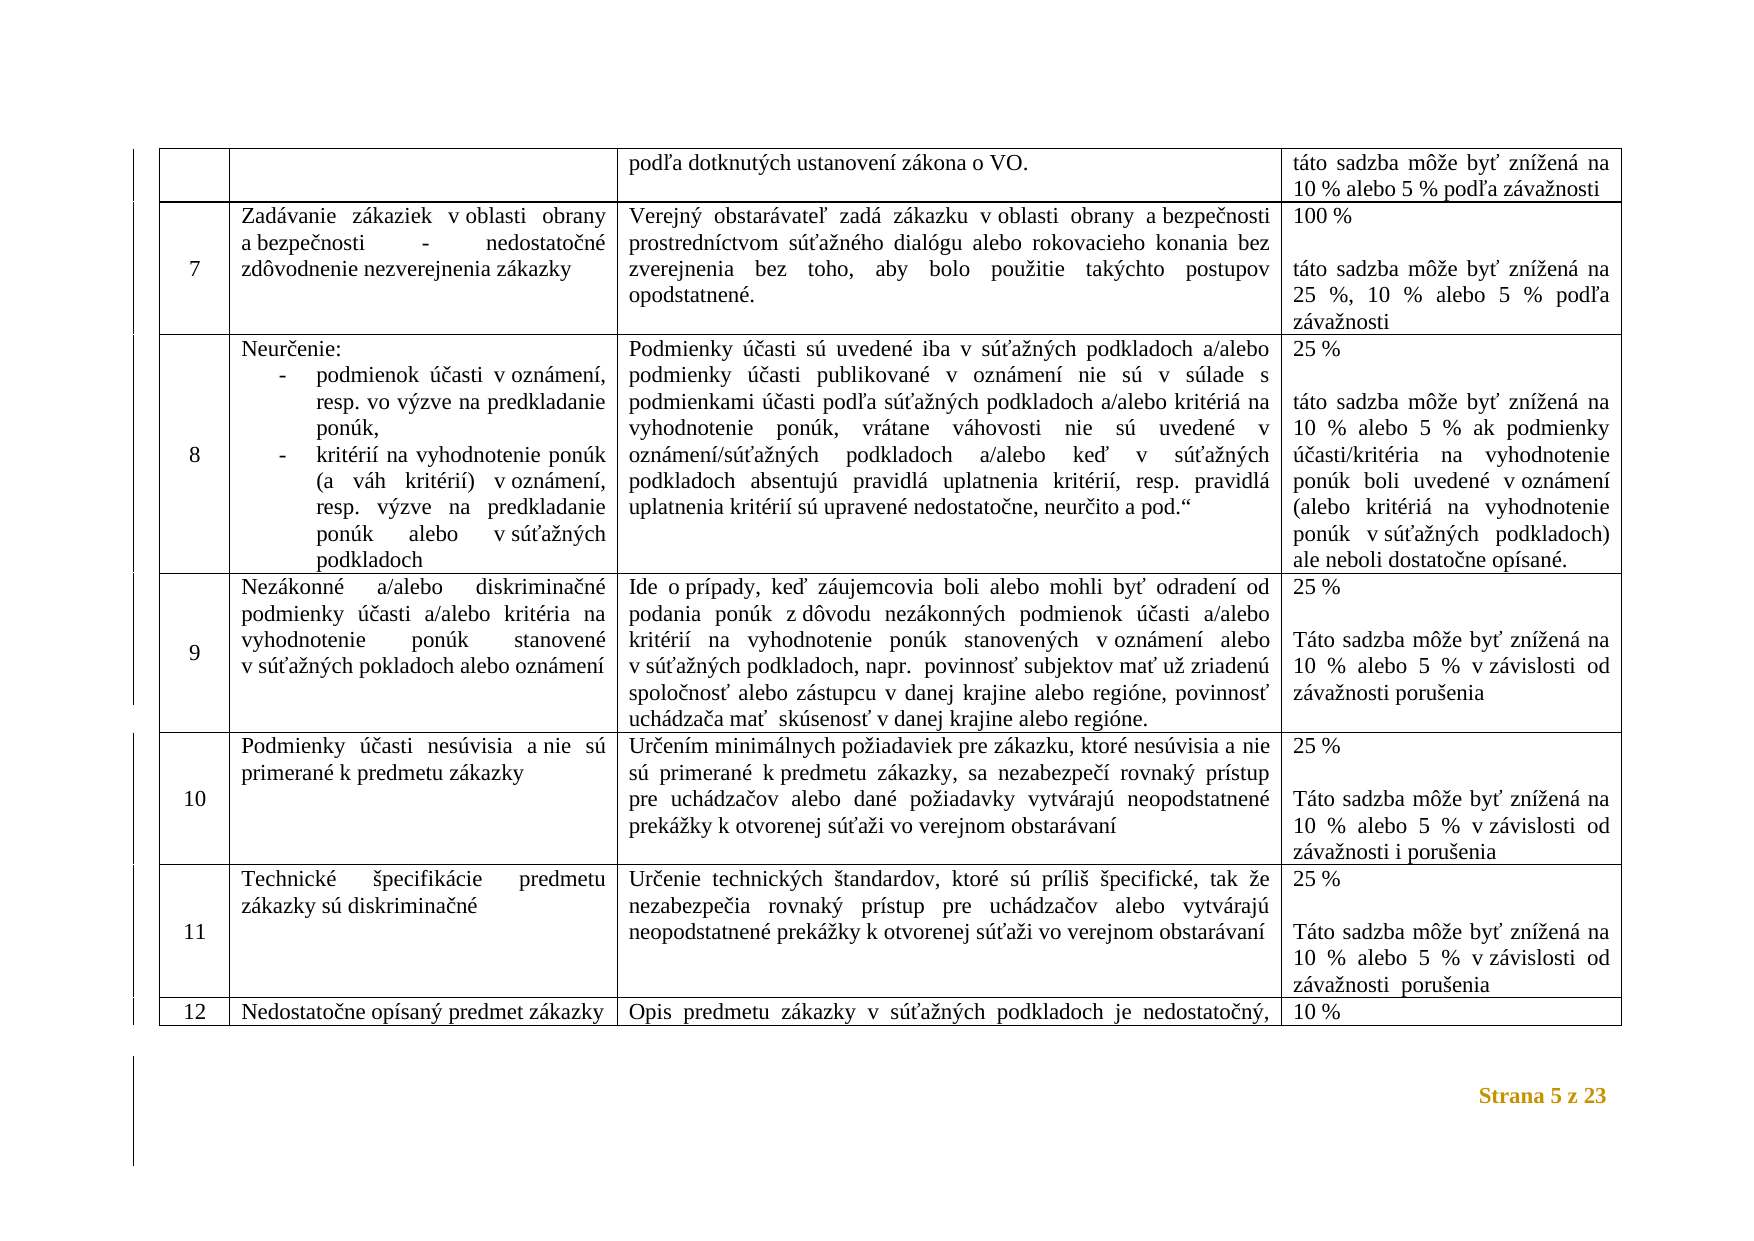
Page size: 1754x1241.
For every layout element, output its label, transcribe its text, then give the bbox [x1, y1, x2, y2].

table_cell 8 [160, 335, 229, 572]
table_cell Ide o prípady, keď záujemcovia boli alebo mohli byť odradení od podania ponúk z dôvodu nezákonných podmienok účasti a/alebo kritérií na vyhodnotenie ponúk stanovených v oznámení alebo v súťažných podkladoch, napr. povinnosť subjektov mať už zriadenú spoločnosť alebo zástupcu v danej krajine alebo regióne, povinnosť uchádzača mať skúsenosť v danej krajine alebo regióne. [618, 574, 1281, 732]
table_cell Podmienky účasti sú uvedené iba v súťažných podkladoch a/alebo podmienky účasti publikované v oznámení nie sú v súlade s podmienkami účasti podľa súťažných podkladoch a/alebo kritériá na vyhodnotenie ponúk, vrátane váhovosti nie sú uvedené v oznámení/súťažných podkladoch a/alebo keď v súťažných podkladoch absentujú pravidlá uplatnenia kritérií, resp. pravidlá uplatnenia kritérií sú upravené nedostatočne, neurčito a pod.“ [618, 335, 1281, 572]
table_cell 25 % táto sadzba môže byť znížená na 10 % alebo 5 % ak podmienky účasti/kritéria na vyhodnotenie ponúk boli uvedené v oznámení (alebo kritériá na vyhodnotenie ponúk v súťažných podkladoch) ale neboli dostatočne opísané. [1282, 335, 1621, 572]
table_cell 100 % táto sadzba môže byť znížená na 25 %, 10 % alebo 5 % podľa závažnosti [1282, 203, 1621, 334]
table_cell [230, 998, 617, 1024]
table_cell 12 [160, 998, 229, 1024]
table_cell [1282, 149, 1621, 201]
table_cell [1282, 998, 1621, 1024]
table_cell Neurčenie: podmienok účasti v oznámení, resp. vo výzve na predkladanie ponúk, kritérií na vyhodnotenie ponúk (a váh kritérií) v oznámení, resp. výzve na predkladanie ponúk alebo v súťažných podkladoch [230, 335, 617, 572]
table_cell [618, 149, 1281, 201]
table_cell 7 [160, 203, 229, 334]
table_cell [618, 998, 1281, 1024]
table_cell Určenie technických štandardov, ktoré sú príliš špecifické, tak že nezabezpečia rovnaký prístup pre uchádzačov alebo vytvárajú neopodstatnené prekážky k otvorenej súťaži vo verejnom obstarávaní [618, 865, 1281, 997]
table_cell Nezákonné a/alebo diskriminačné podmienky účasti a/alebo kritéria na vyhodnotenie ponúk stanovené v súťažných pokladoch alebo oznámení [230, 574, 617, 732]
table_cell 25 % Táto sadzba môže byť znížená na 10 % alebo 5 % v závislosti od závažnosti i porušenia [1282, 733, 1621, 864]
table_cell Technické špecifikácie predmetu zákazky sú diskriminačné [230, 865, 617, 997]
table_cell 6 [160, 149, 229, 201]
table_cell Verejný obstarávateľ zadá zákazku v oblasti obrany a bezpečnosti prostredníctvom súťažného dialógu alebo rokovacieho konania bez zverejnenia bez toho, aby bolo použitie takýchto postupov opodstatnené. [618, 203, 1281, 334]
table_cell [230, 149, 617, 201]
table_cell Podmienky účasti nesúvisia a nie sú primerané k predmetu zákazky [230, 733, 617, 864]
table_cell Zadávanie zákaziek v oblasti obrany a bezpečnosti - nedostatočné zdôvodnenie nezverejnenia zákazky [230, 203, 617, 334]
table_cell 10 [160, 733, 229, 864]
table_cell 9 [160, 574, 229, 732]
table_cell Určením minimálnych požiadaviek pre zákazku, ktoré nesúvisia a nie sú primerané k predmetu zákazky, sa nezabezpečí rovnaký prístup pre uchádzačov alebo dané požiadavky vytvárajú neopodstatnené prekážky k otvorenej súťaži vo verejnom obstarávaní [618, 733, 1281, 864]
table_cell 25 % Táto sadzba môže byť znížená na 10 % alebo 5 % v závislosti od závažnosti porušenia [1282, 865, 1621, 997]
table_cell 25 % Táto sadzba môže byť znížená na 10 % alebo 5 % v závislosti od závažnosti porušenia [1282, 574, 1621, 732]
table_cell 11 [160, 865, 229, 997]
